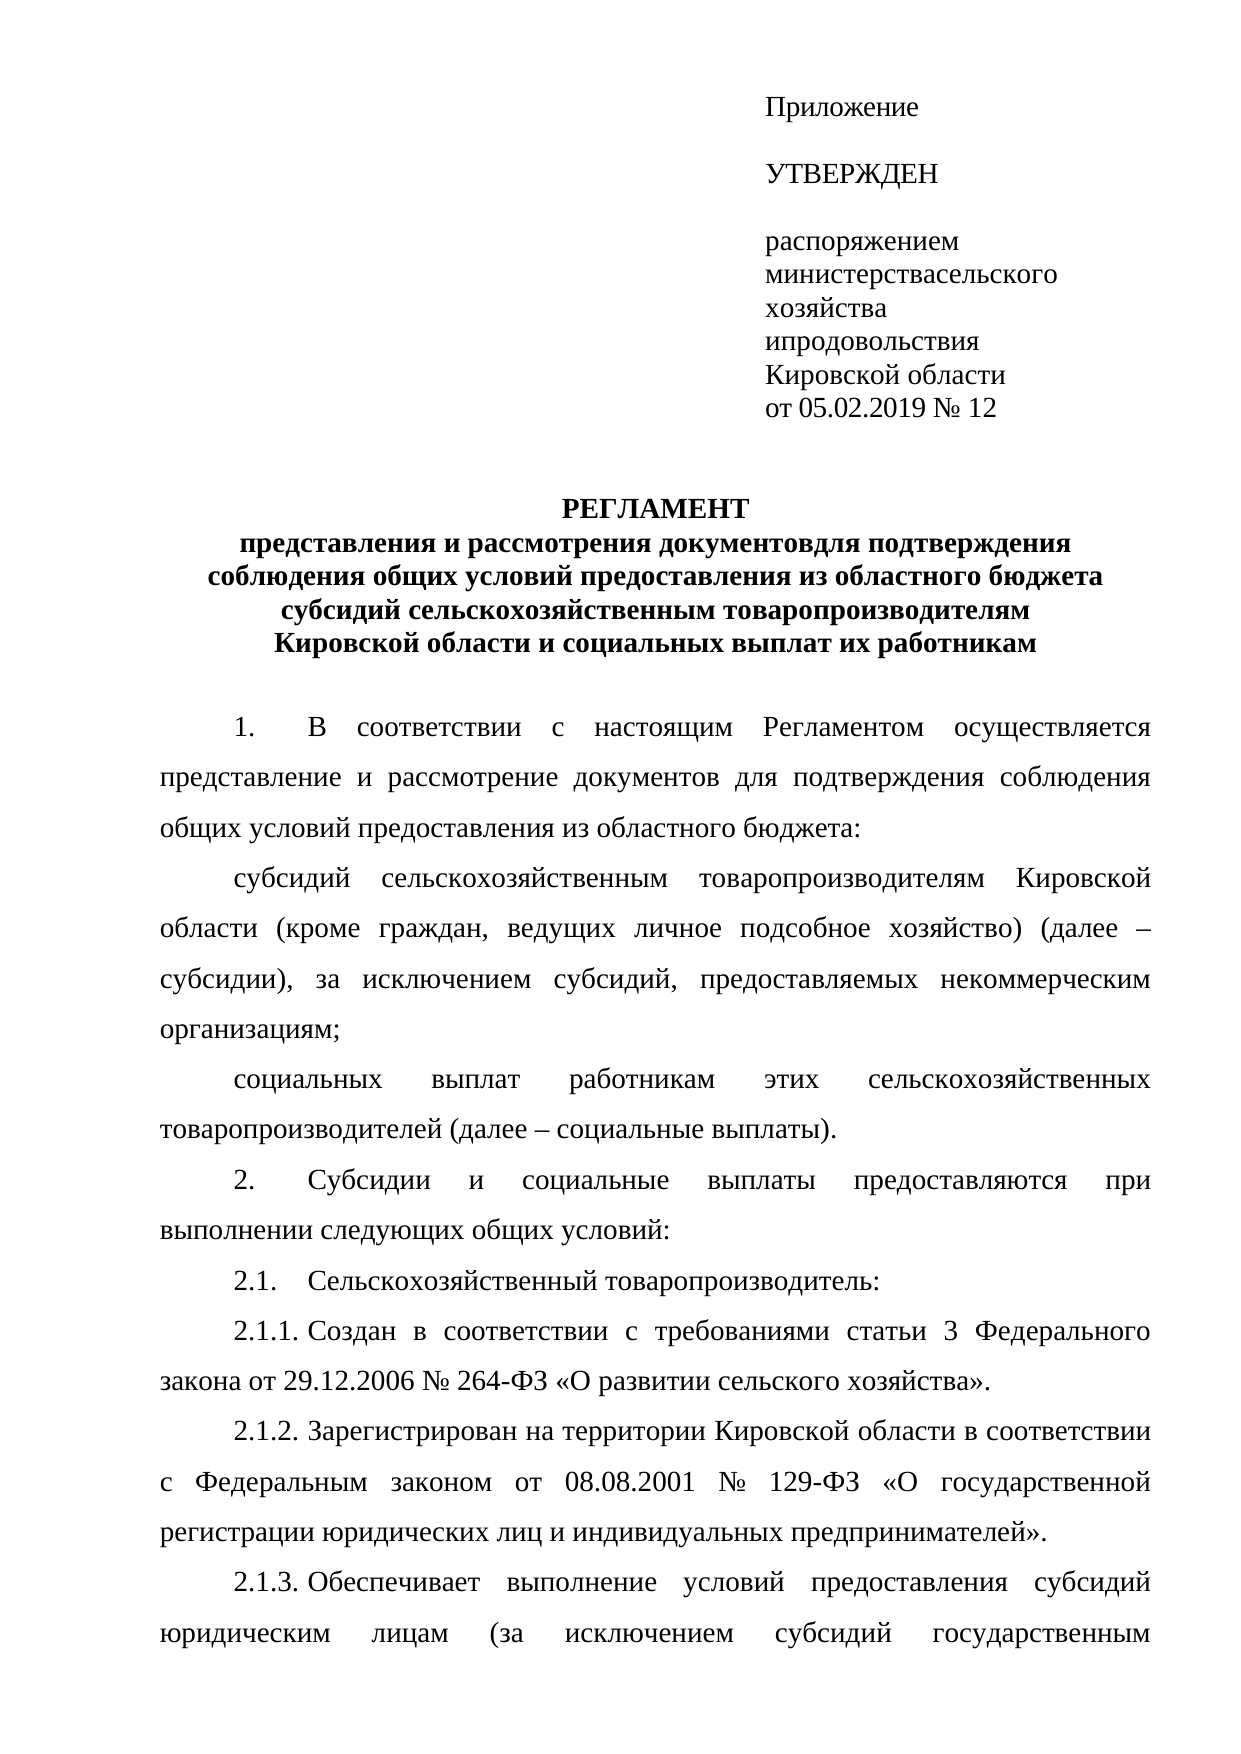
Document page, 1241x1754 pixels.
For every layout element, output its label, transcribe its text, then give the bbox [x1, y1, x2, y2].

title представления и рассмотрения документовдля подтверждения соблюдения общих условий предоставления из областного бюджета субсидий сельскохозяйственным товаропроизводителям [159, 525, 1152, 625]
title Кировской области [765, 357, 1152, 391]
title ипродовольствия [765, 323, 1152, 357]
list Зарегистрирован на территории Кировской области в соответствии с Федеральным законом от 08.08.2001 № 129-ФЗ «О государственной регистрации юридических лиц и индивидуальных предпринимателей». [159, 1413, 1152, 1548]
text субсидий сельскохозяйственным товаропроизводителям Кировской области (кроме граждан, ведущих личное подсобное хозяйство) (далее – субсидии), за исключением субсидий, предоставляемых некоммерческим организациям; [159, 860, 1152, 1044]
title Приложение [765, 89, 1152, 122]
title РЕГЛАМЕНТ [159, 491, 1152, 525]
title Кировской области и социальных выплат их работникам [159, 625, 1152, 659]
list Создан в соответствии с требованиями статьи 3 Федерального закона от 29.12.2006 № 264-ФЗ «О развитии сельского хозяйства». [159, 1313, 1152, 1397]
list В соответствии с настоящим Регламентом осуществляется представление и рассмотрение документов для подтверждения соблюдения общих условий предоставления из областного бюджета: [159, 709, 1152, 843]
text социальных выплат работникам этих сельскохозяйственных товаропроизводителей (далее – социальные выплаты). [159, 1061, 1152, 1145]
title УТВЕРЖДЕН [765, 156, 1152, 189]
list Субсидии и социальные выплаты предоставляются при выполнении следующих общих условий: [159, 1162, 1152, 1246]
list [159, 1564, 1152, 1648]
title от 05.02.2019 № 12 [765, 391, 1152, 424]
title распоряжением министерствасельского хозяйства [765, 223, 1152, 323]
list Сельскохозяйственный товаропроизводитель: [159, 1263, 1152, 1296]
